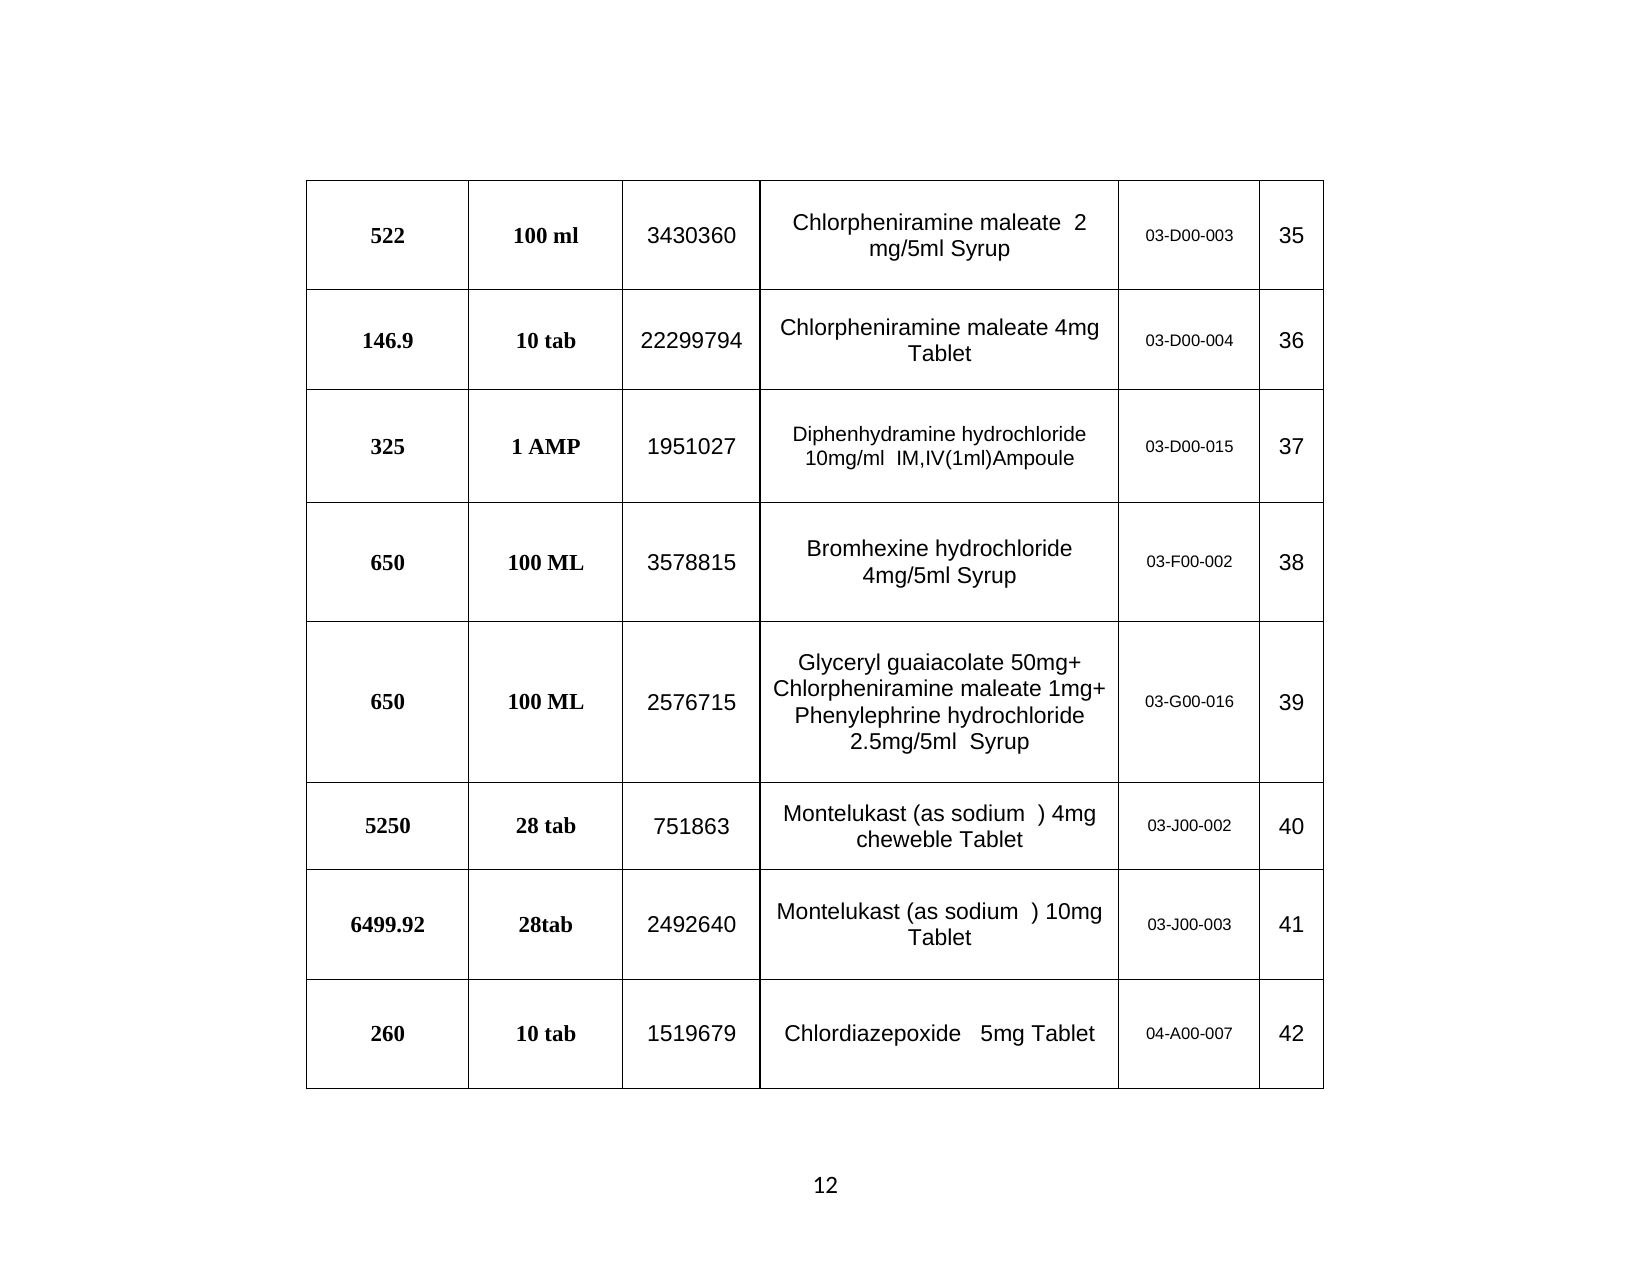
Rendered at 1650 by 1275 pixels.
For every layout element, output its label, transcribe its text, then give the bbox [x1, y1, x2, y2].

table_cell 650 [307, 622, 468, 782]
table_cell 3578815 [623, 503, 759, 621]
table_cell 03-G00-016 [1119, 622, 1259, 782]
table_cell 1951027 [623, 390, 759, 502]
table_cell 39 [1260, 622, 1323, 782]
table_cell 6499.92 [307, 870, 468, 978]
table_cell 42 [1260, 980, 1323, 1088]
table_cell 100 ML [469, 622, 622, 782]
table_cell 04-A00-007 [1119, 980, 1259, 1088]
table_cell Montelukast (as sodium ) 4mg cheweble Tablet [761, 783, 1118, 869]
table_cell 146.9 [307, 290, 468, 389]
table_cell 260 [307, 980, 468, 1088]
table_cell 3430360 [623, 181, 759, 289]
table_cell 2492640 [623, 870, 759, 978]
table_cell Chlorpheniramine maleate 4mg Tablet [761, 290, 1118, 389]
table_cell 40 [1260, 783, 1323, 869]
table_cell 03-D00-003 [1119, 181, 1259, 289]
table_cell 03-D00-015 [1119, 390, 1259, 502]
table_cell Glyceryl guaiacolate 50mg+ Chlorpheniramine maleate 1mg+ Phenylephrine hydrochloride 2.5mg/5ml Syrup [761, 622, 1118, 782]
table_cell 22299794 [623, 290, 759, 389]
table_cell Diphenhydramine hydrochloride 10mg/ml IM,IV(1ml)Ampoule [761, 390, 1118, 502]
table_cell 100 ml [469, 181, 622, 289]
table_cell 2576715 [623, 622, 759, 782]
table_cell 36 [1260, 290, 1323, 389]
table_cell 28tab [469, 870, 622, 978]
table_cell 38 [1260, 503, 1323, 621]
table_cell Montelukast (as sodium ) 10mg Tablet [761, 870, 1118, 978]
table_cell 28 tab [469, 783, 622, 869]
table_cell 03-F00-002 [1119, 503, 1259, 621]
table_cell 751863 [623, 783, 759, 869]
table_cell 03-D00-004 [1119, 290, 1259, 389]
table_cell 03-J00-002 [1119, 783, 1259, 869]
table_cell Bromhexine hydrochloride 4mg/5ml Syrup [761, 503, 1118, 621]
table_cell 35 [1260, 181, 1323, 289]
table_cell 650 [307, 503, 468, 621]
table_cell 325 [307, 390, 468, 502]
table_cell 03-J00-003 [1119, 870, 1259, 978]
table_cell 10 tab [469, 290, 622, 389]
table_cell 522 [307, 181, 468, 289]
table_cell 100 ML [469, 503, 622, 621]
table_cell Chlordiazepoxide 5mg Tablet [761, 980, 1118, 1088]
table_cell 5250 [307, 783, 468, 869]
table_cell 10 tab [469, 980, 622, 1088]
table_cell 1 AMP [469, 390, 622, 502]
table_cell 37 [1260, 390, 1323, 502]
table_cell 1519679 [623, 980, 759, 1088]
table_cell Chlorpheniramine maleate 2 mg/5ml Syrup [761, 181, 1118, 289]
table_cell 41 [1260, 870, 1323, 978]
